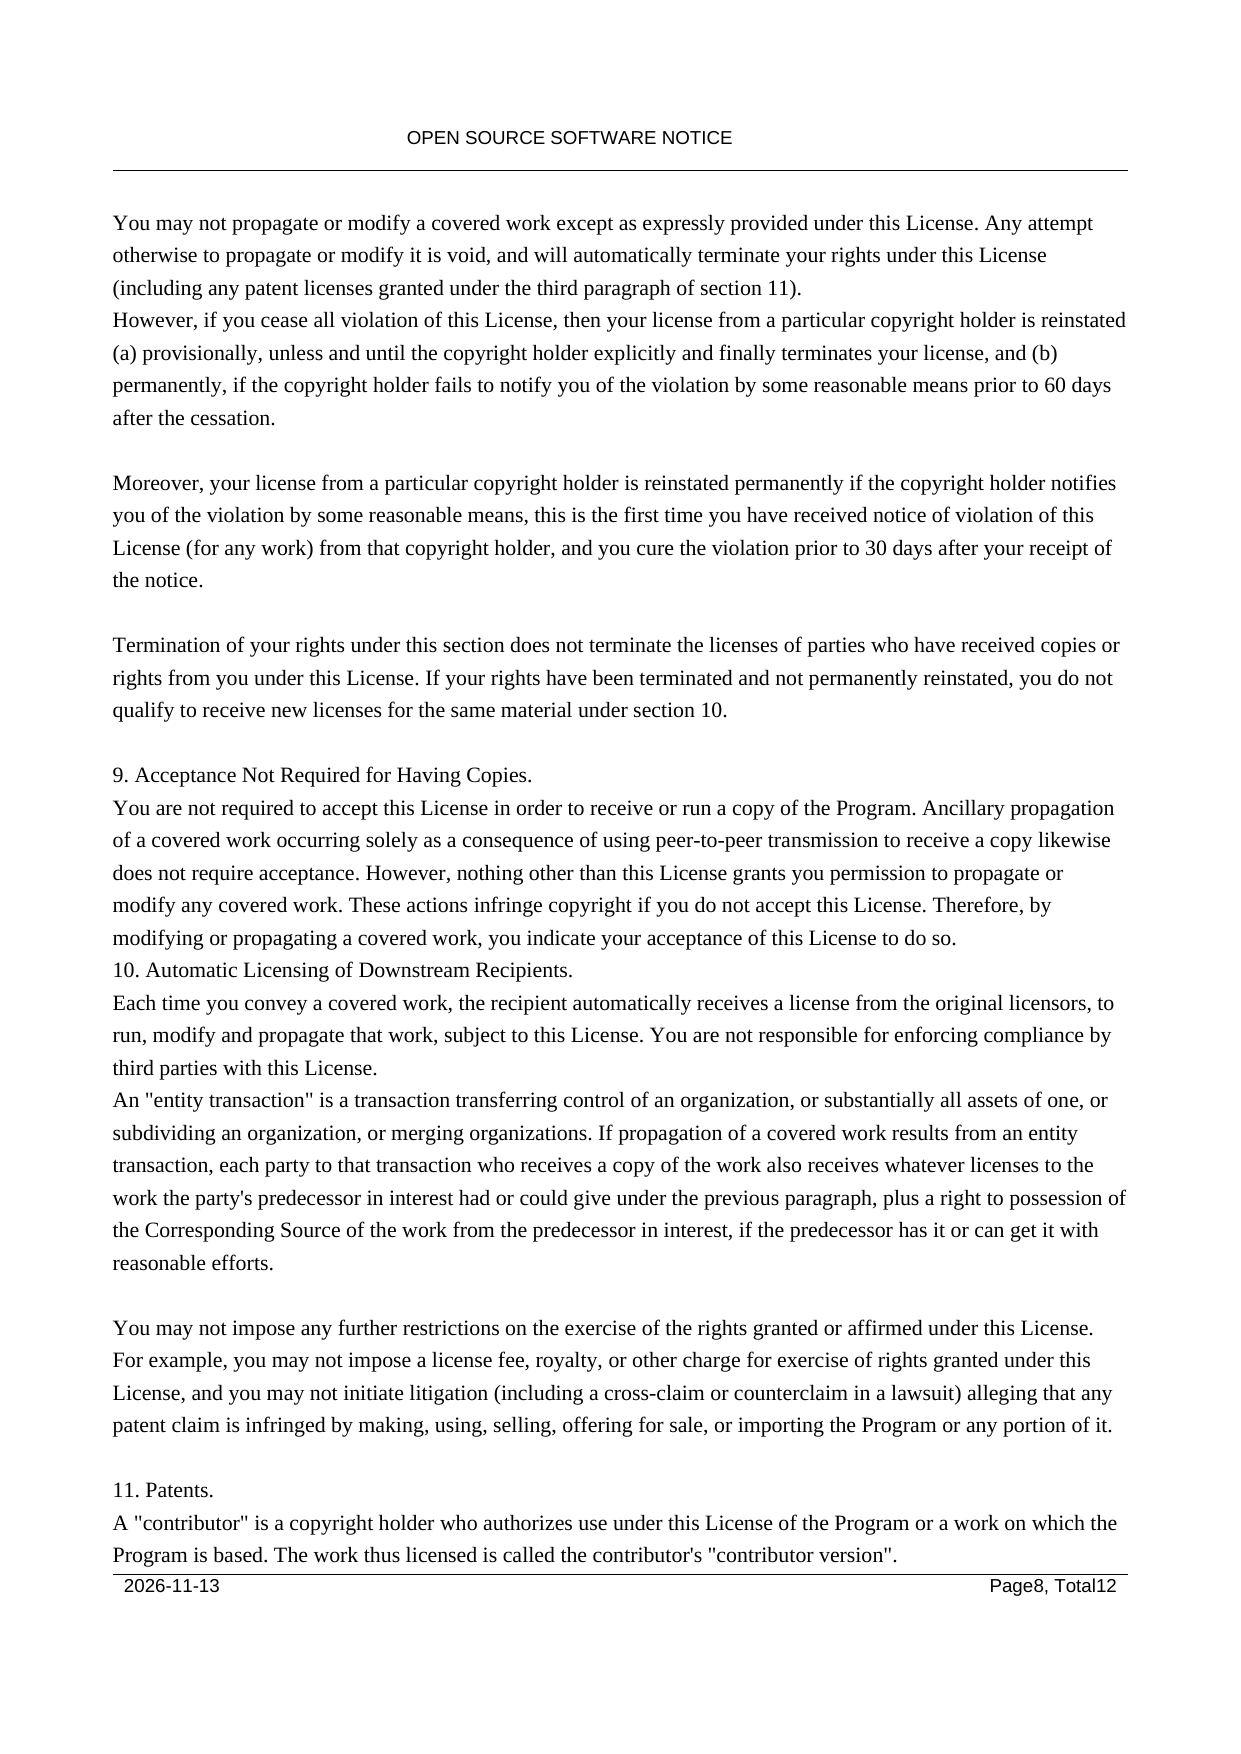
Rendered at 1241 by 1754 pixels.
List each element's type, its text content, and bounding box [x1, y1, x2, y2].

text You are not required to accept this License in order to receive or run a copy of the Program. Ancillary propagation of a covered work occurring solely as a consequence of using peer-to-peer transmission to receive a copy likewise does not require acceptance. However, nothing other than this License grants you permission to propagate or modify any covered work. These actions infringe copyright if you do not accept this License. Therefore, by modifying or propagating a covered work, you indicate your acceptance of this License to do so. [112, 791, 1128, 954]
text 11. Patents. [112, 1474, 1128, 1506]
text Termination of your rights under this section does not terminate the licenses of parties who have received copies or rights from you under this License. If your rights have been terminated and not permanently reinstated, you do not qualify to receive new licenses for the same material under section 10. [112, 629, 1128, 726]
text An "entity transaction" is a transaction transferring control of an organization, or substantially all assets of one, or subdividing an organization, or merging organizations. If propagation of a covered work results from an entity transaction, each party to that transaction who receives a copy of the work also receives whatever licenses to the work the party's predecessor in interest had or could give under the previous paragraph, plus a right to possession of the Corresponding Source of the work from the predecessor in interest, if the predecessor has it or can get it with reasonable efforts. [112, 1084, 1128, 1279]
text A "contributor" is a copyright holder who authorizes use under this License of the Program or a work on which the Program is based. The work thus licensed is called the contributor's "contributor version". [112, 1506, 1128, 1571]
text 10. Automatic Licensing of Downstream Recipients. [112, 954, 1128, 986]
text You may not propagate or modify a covered work except as expressly provided under this License. Any attempt otherwise to propagate or modify it is void, and will automatically terminate your rights under this License (including any patent licenses granted under the third paragraph of section 11). [112, 206, 1128, 304]
text However, if you cease all violation of this License, then your license from a particular copyright holder is reinstated (a) provisionally, unless and until the copyright holder explicitly and finally terminates your license, and (b) permanently, if the copyright holder fails to notify you of the violation by some reasonable means prior to 60 days after the cessation. [112, 304, 1128, 434]
text Moreover, your license from a particular copyright holder is reinstated permanently if the copyright holder notifies you of the violation by some reasonable means, this is the first time you have received notice of violation of this License (for any work) from that copyright holder, and you cure the violation prior to 30 days after your receipt of the notice. [112, 466, 1128, 596]
text You may not impose any further restrictions on the exercise of the rights granted or affirmed under this License. For example, you may not impose a license fee, royalty, or other charge for exercise of rights granted under this License, and you may not initiate litigation (including a cross-claim or counterclaim in a lawsuit) alleging that any patent claim is infringed by making, using, selling, offering for sale, or importing the Program or any portion of it. [112, 1311, 1128, 1441]
text Each time you convey a covered work, the recipient automatically receives a license from the original licensors, to run, modify and propagate that work, subject to this License. You are not responsible for enforcing compliance by third parties with this License. [112, 986, 1128, 1084]
text 9. Acceptance Not Required for Having Copies. [112, 759, 1128, 791]
